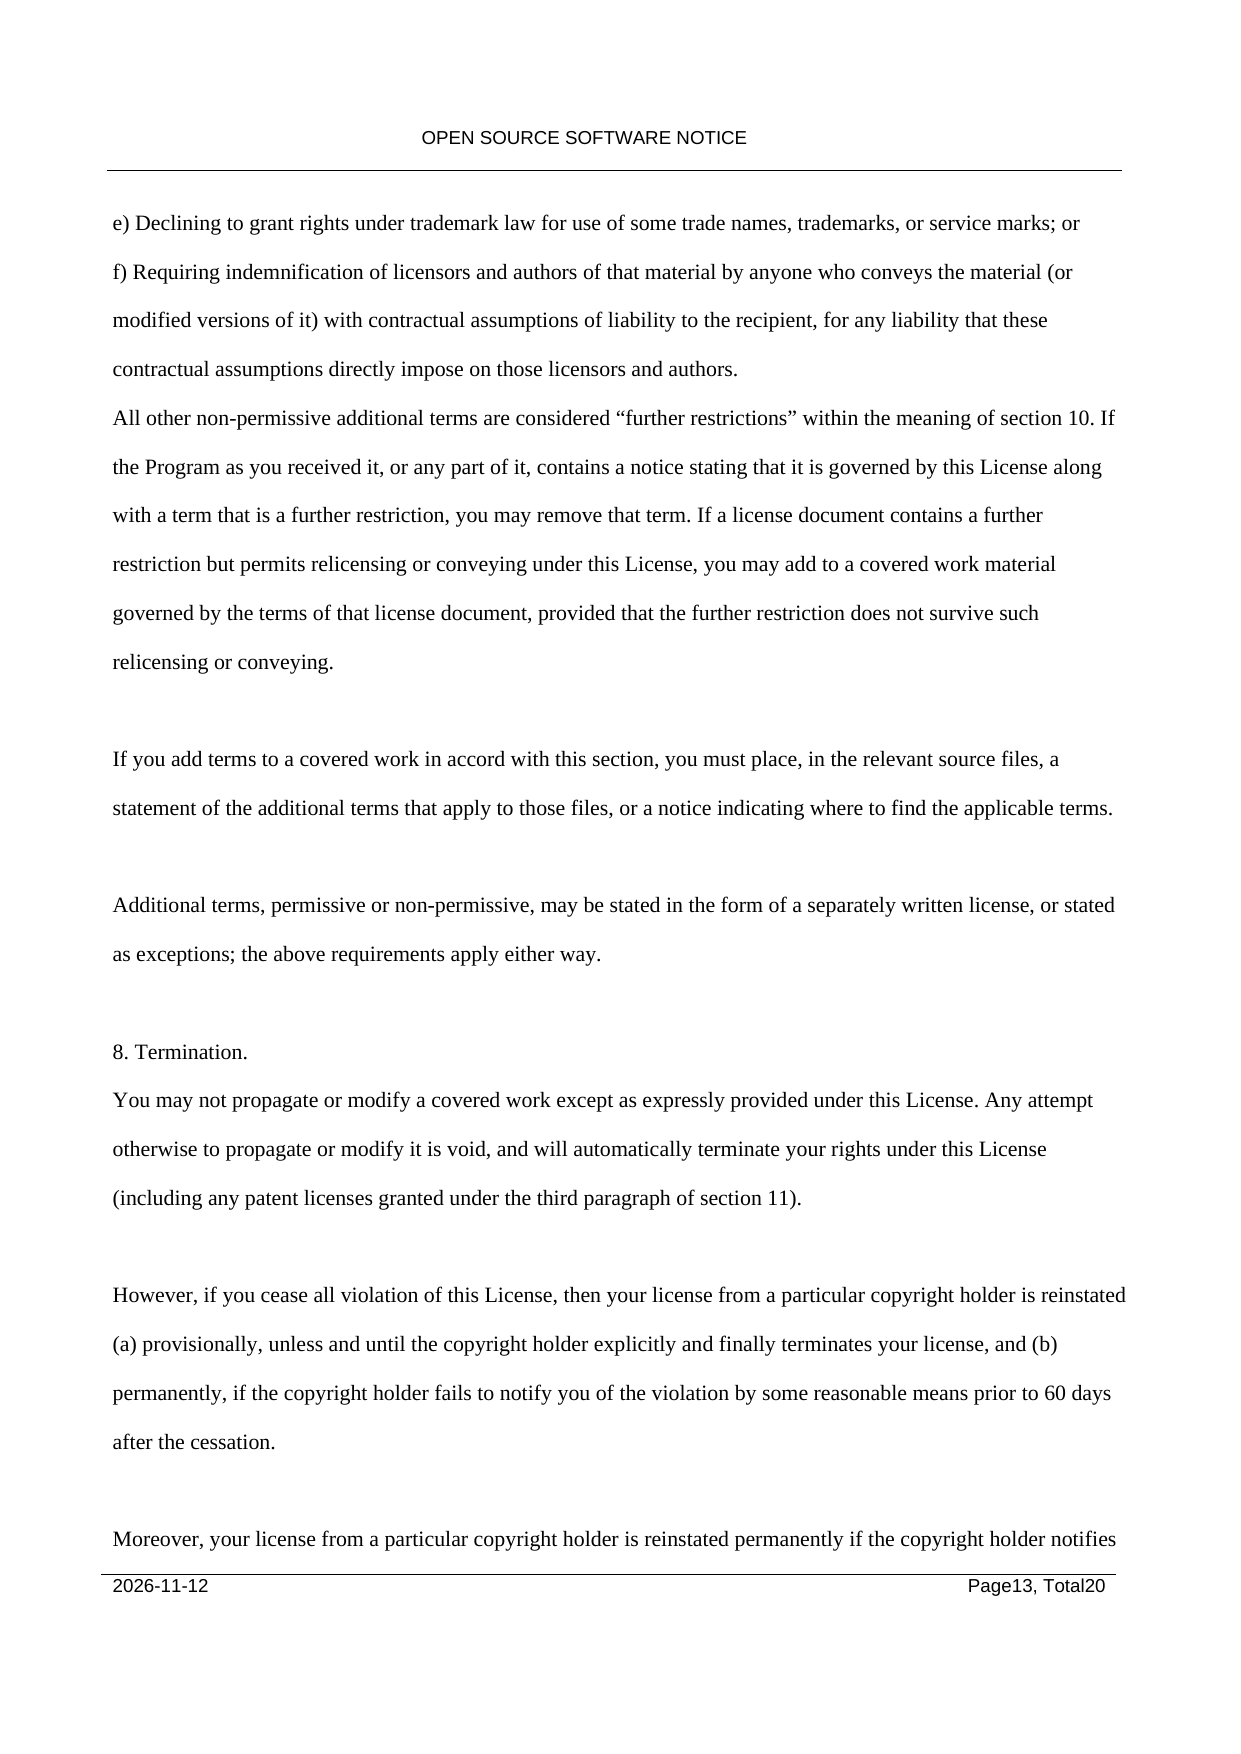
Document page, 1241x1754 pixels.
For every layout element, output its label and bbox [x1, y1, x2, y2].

text [112, 206, 1128, 1555]
